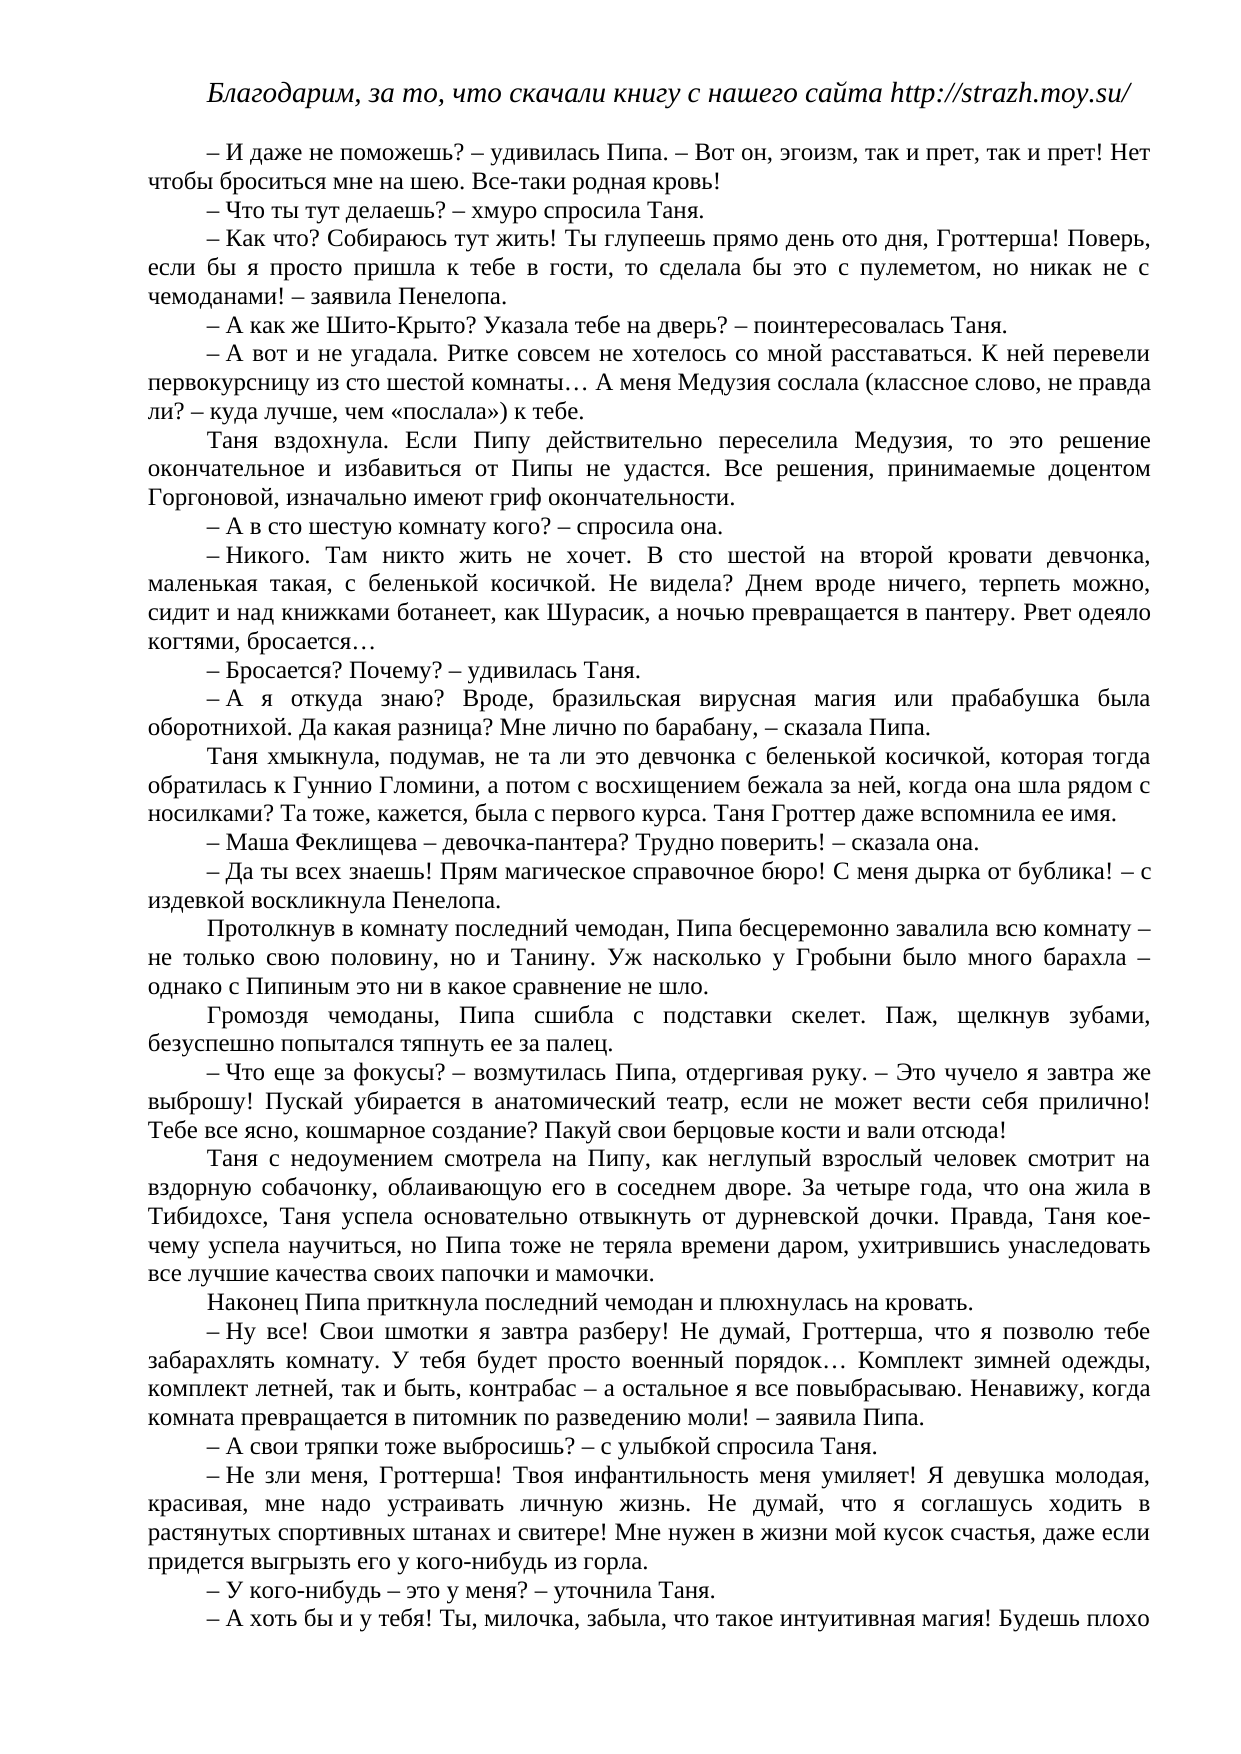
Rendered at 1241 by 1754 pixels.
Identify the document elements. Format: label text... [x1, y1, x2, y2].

text – Маша Феклищева – девочка-пантера? Трудно поверить! – сказала она. [148, 827, 1152, 856]
text Протолкнув в комнату последний чемодан, Пипа бесцеремонно завалила всю комнату – не только свою половину, но и Танину. Уж насколько у Гробыни было много барахла – однако с Пипиным это ни в какое сравнение не шло. [148, 913, 1152, 1000]
text – А вот и не угадала. Ритке совсем не хотелось со мной расставаться. К ней перевели первокурсницу из сто шестой комнаты… А меня Медузия сослала (классное слово, не правда ли? – куда лучше, чем «послала») к тебе. [148, 338, 1152, 425]
text – Никого. Там никто жить не хочет. В сто шестой на второй кровати девчонка, маленькая такая, с беленькой косичкой. Не видела? Днем вроде ничего, терпеть можно, сидит и над книжками ботанеет, как Шурасик, а ночью превращается в пантеру. Рвет одеяло когтями, бросается… [148, 540, 1152, 655]
text Таня хмыкнула, подумав, не та ли это девчонка с беленькой косичкой, которая тогда обратилась к Гуннио Гломини, а потом с восхищением бежала за ней, когда она шла рядом с носилками? Та тоже, кажется, была с первого курса. Таня Гроттер даже вспомнила ее имя. [148, 741, 1152, 827]
text – Бросается? Почему? – удивилась Таня. [148, 655, 1152, 683]
text – Да ты всех знаешь! Прям магическое справочное бюро! С меня дырка от бублика! – с издевкой воскликнула Пенелопа. [148, 856, 1152, 913]
text Таня вздохнула. Если Пипу действительно переселила Медузия, то это решение окончательное и избавиться от Пипы не удастся. Все решения, принимаемые доцентом Горгоновой, изначально имеют гриф окончательности. [148, 425, 1152, 511]
text – Как что? Собираюсь тут жить! Ты глупеешь прямо день ото дня, Гроттерша! Поверь, если бы я просто пришла к тебе в гости, то сделала бы это с пулеметом, но никак не с чемоданами! – заявила Пенелопа. [148, 223, 1152, 310]
text – Ну все! Свои шмотки я завтра разберу! Не думай, Гроттерша, что я позволю тебе забарахлять комнату. У тебя будет просто военный порядок… Комплект зимней одежды, комплект летней, так и быть, контрабас – а остальное я все повыбрасываю. Ненавижу, когда комната превращается в питомник по разведению моли! – заявила Пипа. [148, 1316, 1152, 1431]
text Громоздя чемоданы, Пипа сшибла с подставки скелет. Паж, щелкнув зубами, безуспешно попытался тяпнуть ее за палец. [148, 1000, 1152, 1057]
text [148, 1603, 1152, 1632]
text – А я откуда знаю? Вроде, бразильская вирусная магия или прабабушка была оборотнихой. Да какая разница? Мне лично по барабану, – сказала Пипа. [148, 683, 1152, 741]
text Наконец Пипа приткнула последний чемодан и плюхнулась на кровать. [148, 1287, 1152, 1316]
text – И даже не поможешь? – удивилась Пипа. – Вот он, эгоизм, так и прет, так и прет! Нет чтобы броситься мне на шею. Все-таки родная кровь! [148, 137, 1152, 195]
text – У кого-нибудь – это у меня? – уточнила Таня. [148, 1575, 1152, 1603]
text Таня с недоумением смотрела на Пипу, как неглупый взрослый человек смотрит на вздорную собачонку, облаивающую его в соседнем дворе. За четыре года, что она жила в Тибидохсе, Таня успела основательно отвыкнуть от дурневской дочки. Правда, Таня кое-чему успела научиться, но Пипа тоже не теряла времени даром, ухитрившись унаследовать все лучшие качества своих папочки и мамочки. [148, 1143, 1152, 1287]
text – А свои тряпки тоже выбросишь? – с улыбкой спросила Таня. [148, 1431, 1152, 1460]
text – А как же Шито-Крыто? Указала тебе на дверь? – поинтересовалась Таня. [148, 310, 1152, 338]
text – Что еще за фокусы? – возмутилась Пипа, отдергивая руку. – Это чучело я завтра же выброшу! Пускай убирается в анатомический театр, если не может вести себя прилично! Тебе все ясно, кошмарное создание? Пакуй свои берцовые кости и вали отсюда! [148, 1057, 1152, 1143]
text – Не зли меня, Гроттерша! Твоя инфантильность меня умиляет! Я девушка молодая, красивая, мне надо устраивать личную жизнь. Не думай, что я соглашусь ходить в растянутых спортивных штанах и свитере! Мне нужен в жизни мой кусок счастья, даже если придется выгрызть его у кого-нибудь из горла. [148, 1460, 1152, 1575]
text – Что ты тут делаешь? – хмуро спросила Таня. [148, 195, 1152, 223]
text – А в сто шестую комнату кого? – спросила она. [148, 511, 1152, 540]
